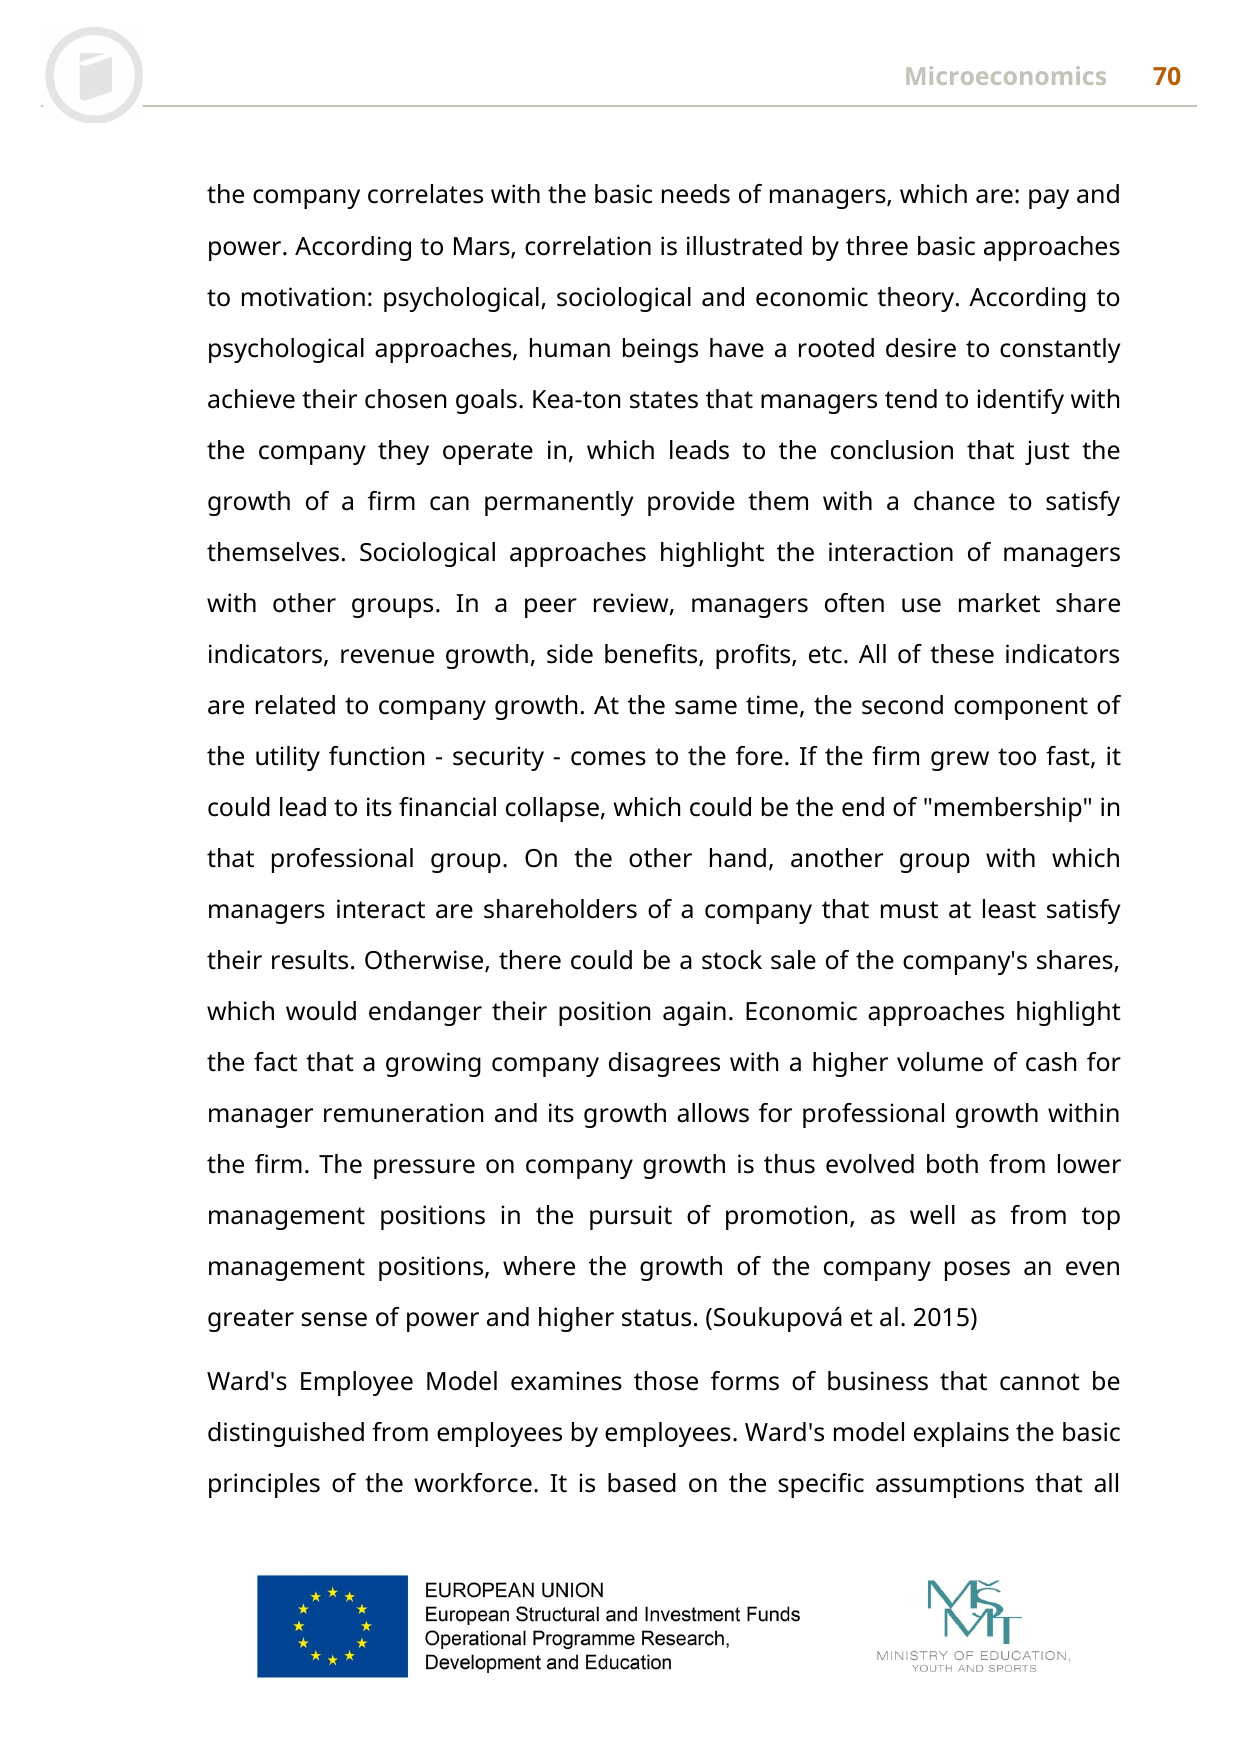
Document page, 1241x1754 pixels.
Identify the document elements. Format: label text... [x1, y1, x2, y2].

picture [206, 1524, 1121, 1728]
